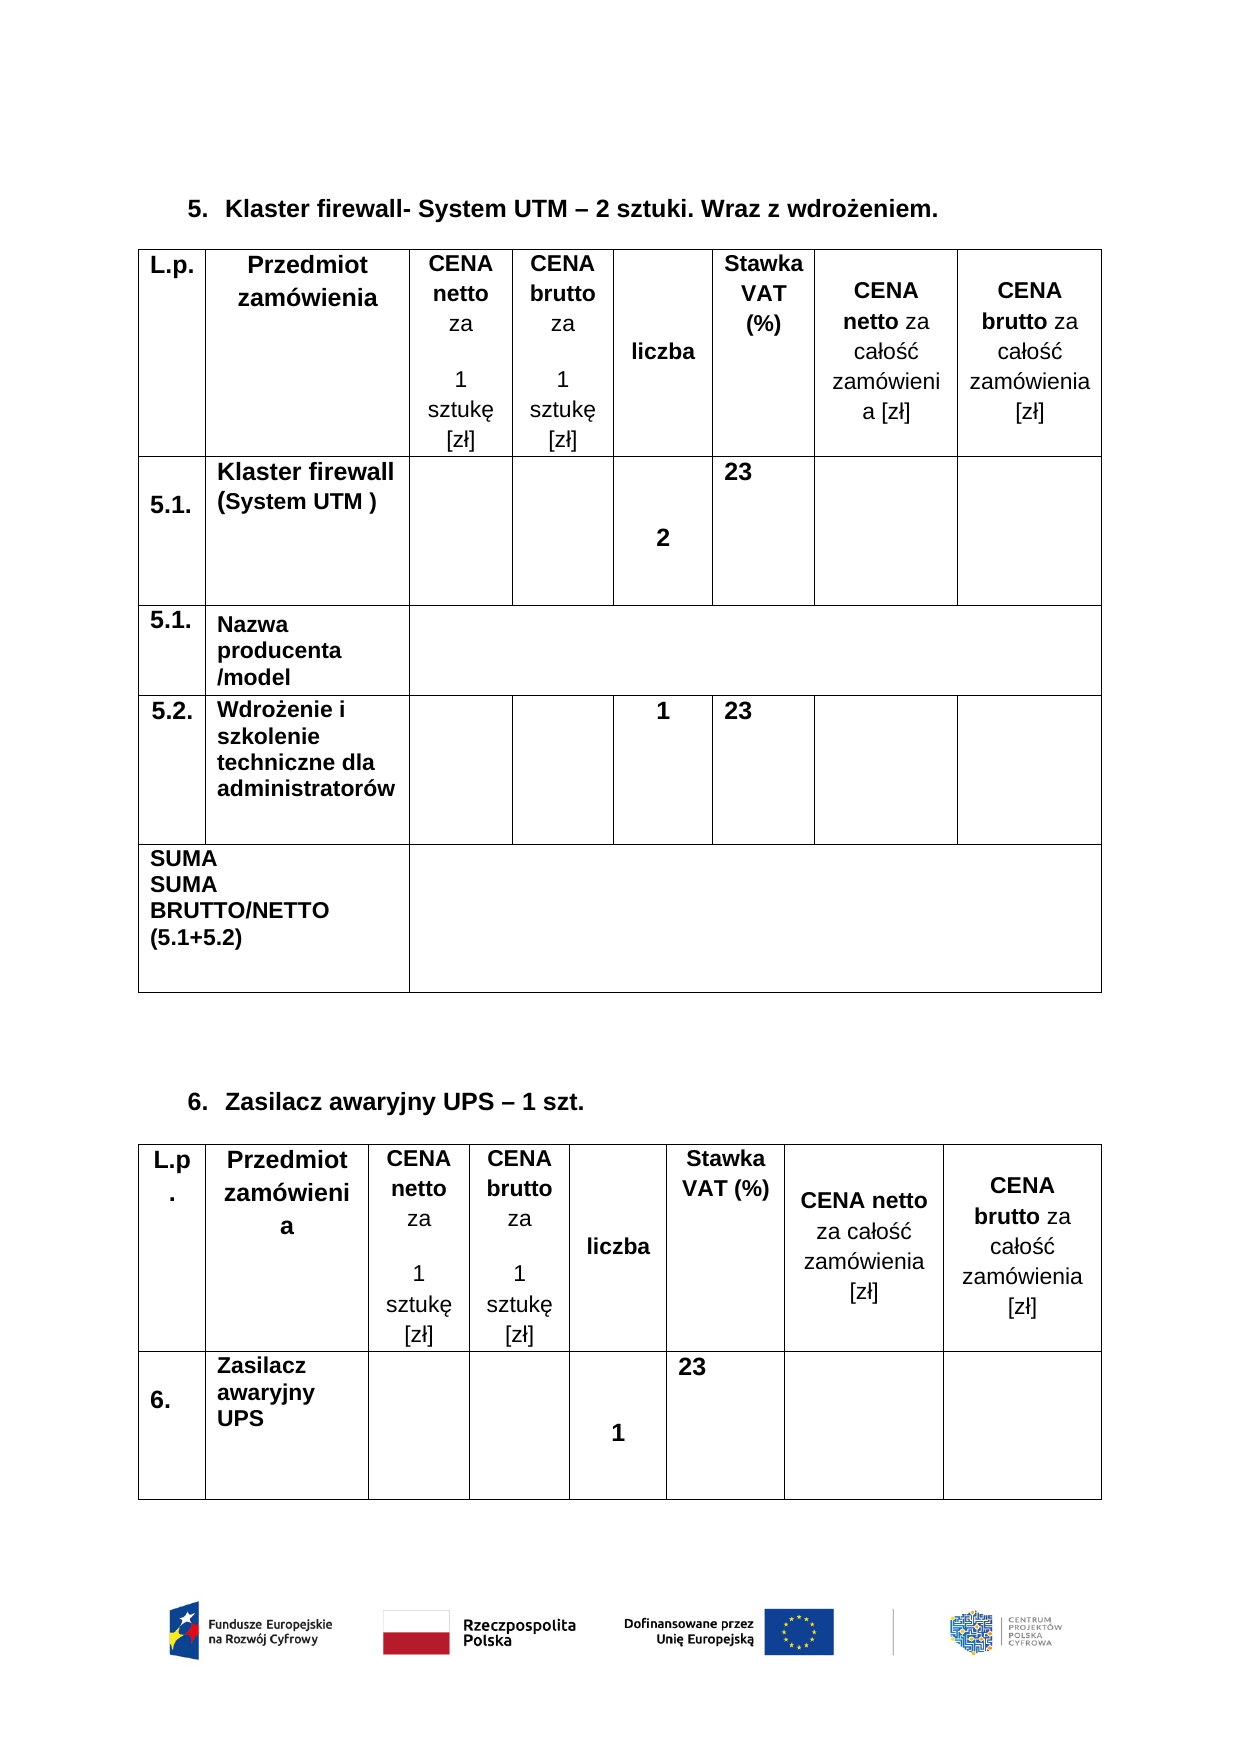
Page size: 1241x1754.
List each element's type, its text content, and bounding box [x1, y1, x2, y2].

table_header Przedmiot zamówienia [206, 250, 409, 456]
table_cell [815, 696, 957, 843]
table_header CENA netto za całość zamówienia [zł] [785, 1145, 943, 1351]
list Klaster firewall- System UTM – 2 sztuki. Wraz z wdrożeniem. [187, 194, 1090, 222]
table_cell Nazwa producenta /model [206, 606, 409, 695]
table_header CENA brutto za 1 sztukę [zł] [513, 250, 613, 456]
table_header Przedmiot zamówienia [206, 1145, 368, 1351]
table_cell Wdrożenie i szkolenie techniczne dla administratorów [206, 696, 409, 843]
table_header CENA netto za 1 sztukę [zł] [410, 250, 512, 456]
table_cell [958, 457, 1101, 604]
table_cell 1 [570, 1352, 666, 1499]
table_header CENA netto za całość zamówienia [zł] [815, 250, 957, 456]
table_cell 2 [614, 457, 712, 604]
table_cell [410, 696, 512, 843]
table_header CENA brutto za całość zamówienia [zł] [958, 250, 1101, 456]
table_cell 5.1. [139, 457, 205, 604]
table_cell Klaster firewall (System UTM ) [206, 457, 409, 604]
table_header CENA brutto za całość zamówienia [zł] [944, 1145, 1101, 1351]
table_cell [513, 457, 613, 604]
table_cell [410, 457, 512, 604]
table_cell 23 [713, 457, 814, 604]
picture [150, 1581, 1091, 1679]
table_header CENA netto za 1 sztukę [zł] [369, 1145, 469, 1351]
table_cell SUMA SUMA BRUTTO/NETTO (5.1+5.2) [139, 845, 409, 992]
table_header Stawka VAT (%) [713, 250, 814, 456]
table_cell [410, 606, 1101, 695]
table_header L.p. [139, 1145, 205, 1351]
table_cell [958, 696, 1101, 843]
table_cell [815, 457, 957, 604]
table_header CENA brutto za 1 sztukę [zł] [470, 1145, 569, 1351]
list Zasilacz awaryjny UPS – 1 szt. [187, 1087, 1090, 1116]
table_cell [369, 1352, 469, 1499]
table_header liczba [570, 1145, 666, 1351]
table_header liczba [614, 250, 712, 456]
table_header Stawka VAT (%) [667, 1145, 784, 1351]
table_cell 1 [614, 696, 712, 843]
table_header L.p. [139, 250, 205, 456]
table_cell 5.2. [139, 696, 205, 843]
table_cell [410, 845, 1101, 992]
table_cell 23 [713, 696, 814, 843]
table_cell 23 [667, 1352, 784, 1499]
table_cell 6. [139, 1352, 205, 1499]
table_cell [785, 1352, 943, 1499]
table_cell [470, 1352, 569, 1499]
table_cell [513, 696, 613, 843]
table_cell 5.1. [139, 606, 205, 695]
table_cell [944, 1352, 1101, 1499]
table_cell Zasilacz awaryjny UPS [206, 1352, 368, 1499]
